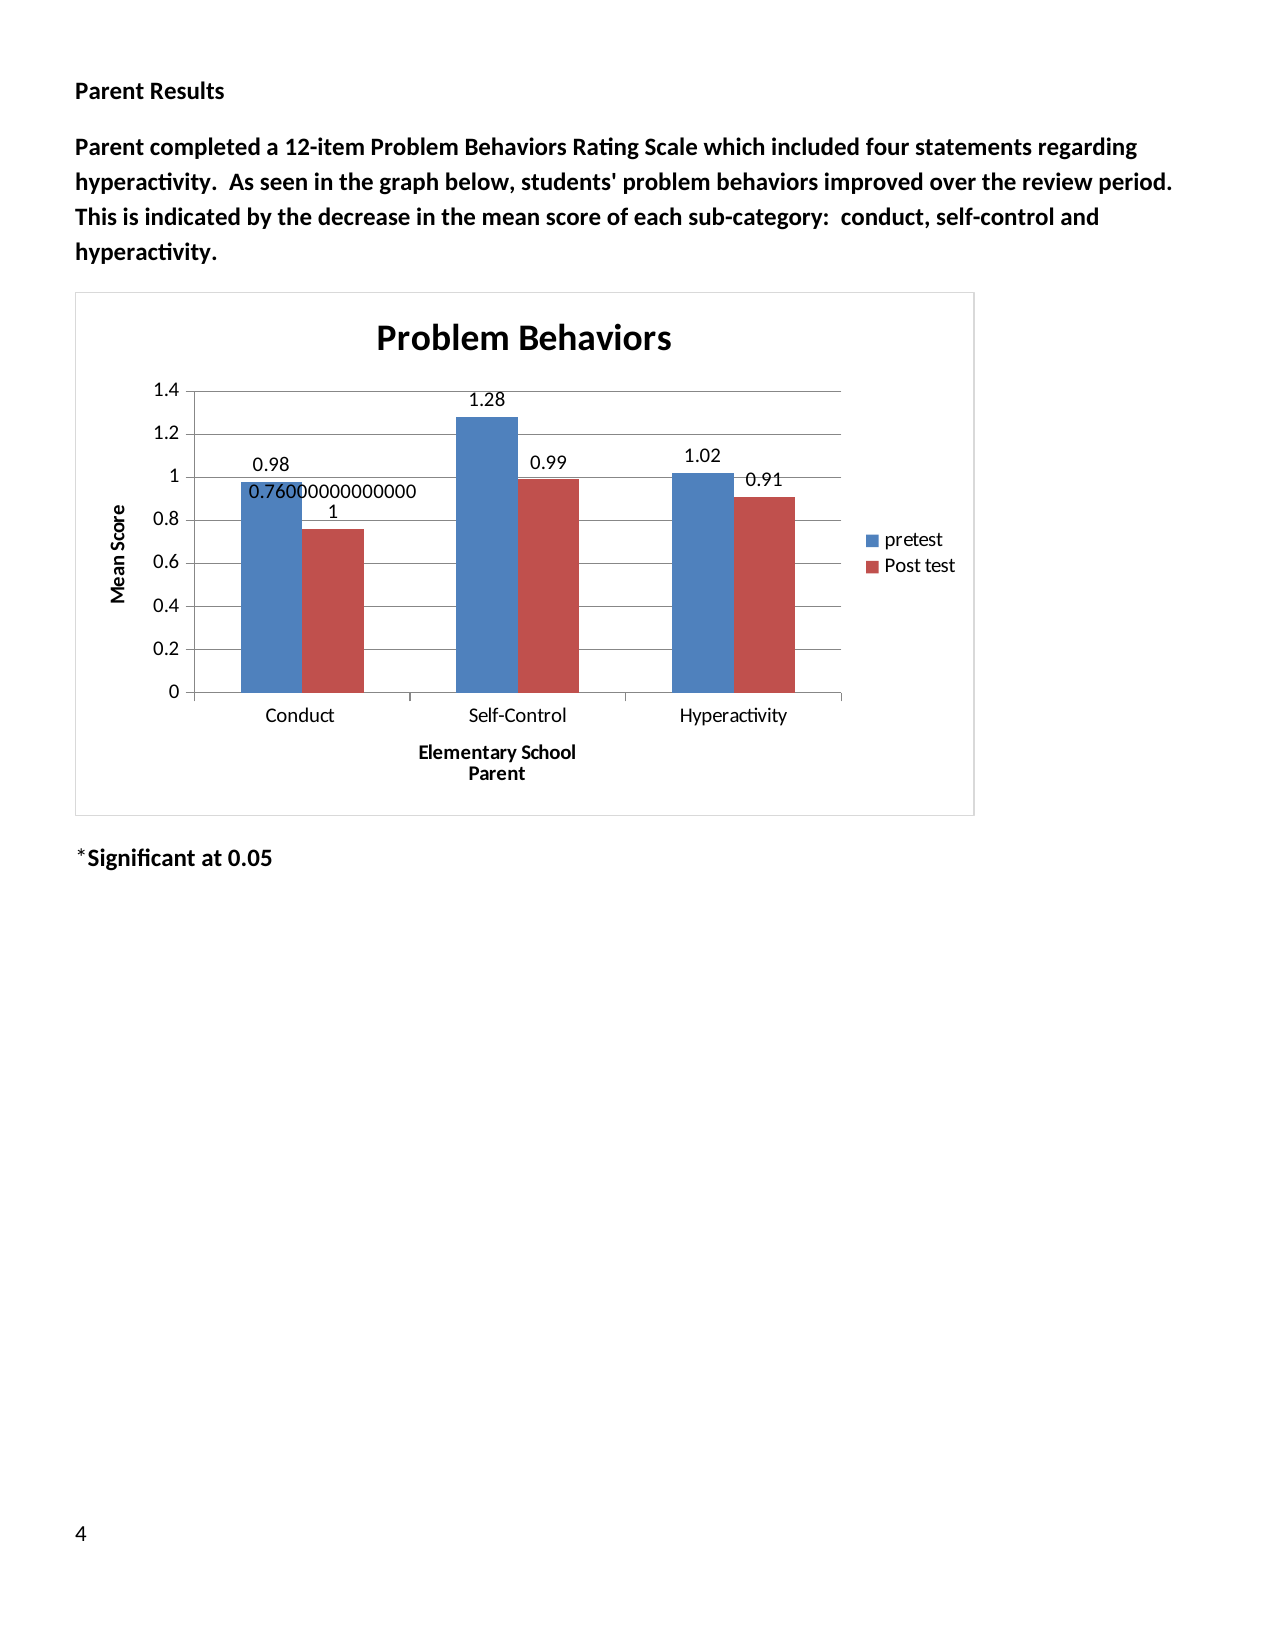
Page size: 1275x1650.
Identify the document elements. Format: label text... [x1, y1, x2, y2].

text Parent Results [75, 75, 1200, 106]
text *Significant at 0.05 [75, 842, 1200, 872]
text Parent completed a 12-item Problem Behaviors Rating Scale which included four statements regarding hyperactivity. As seen in the graph below, students' problem behaviors improved over the review period. This is indicated by the decrease in the mean score of each sub-category: conduct, self-control and hyperactivity. [75, 131, 1200, 266]
